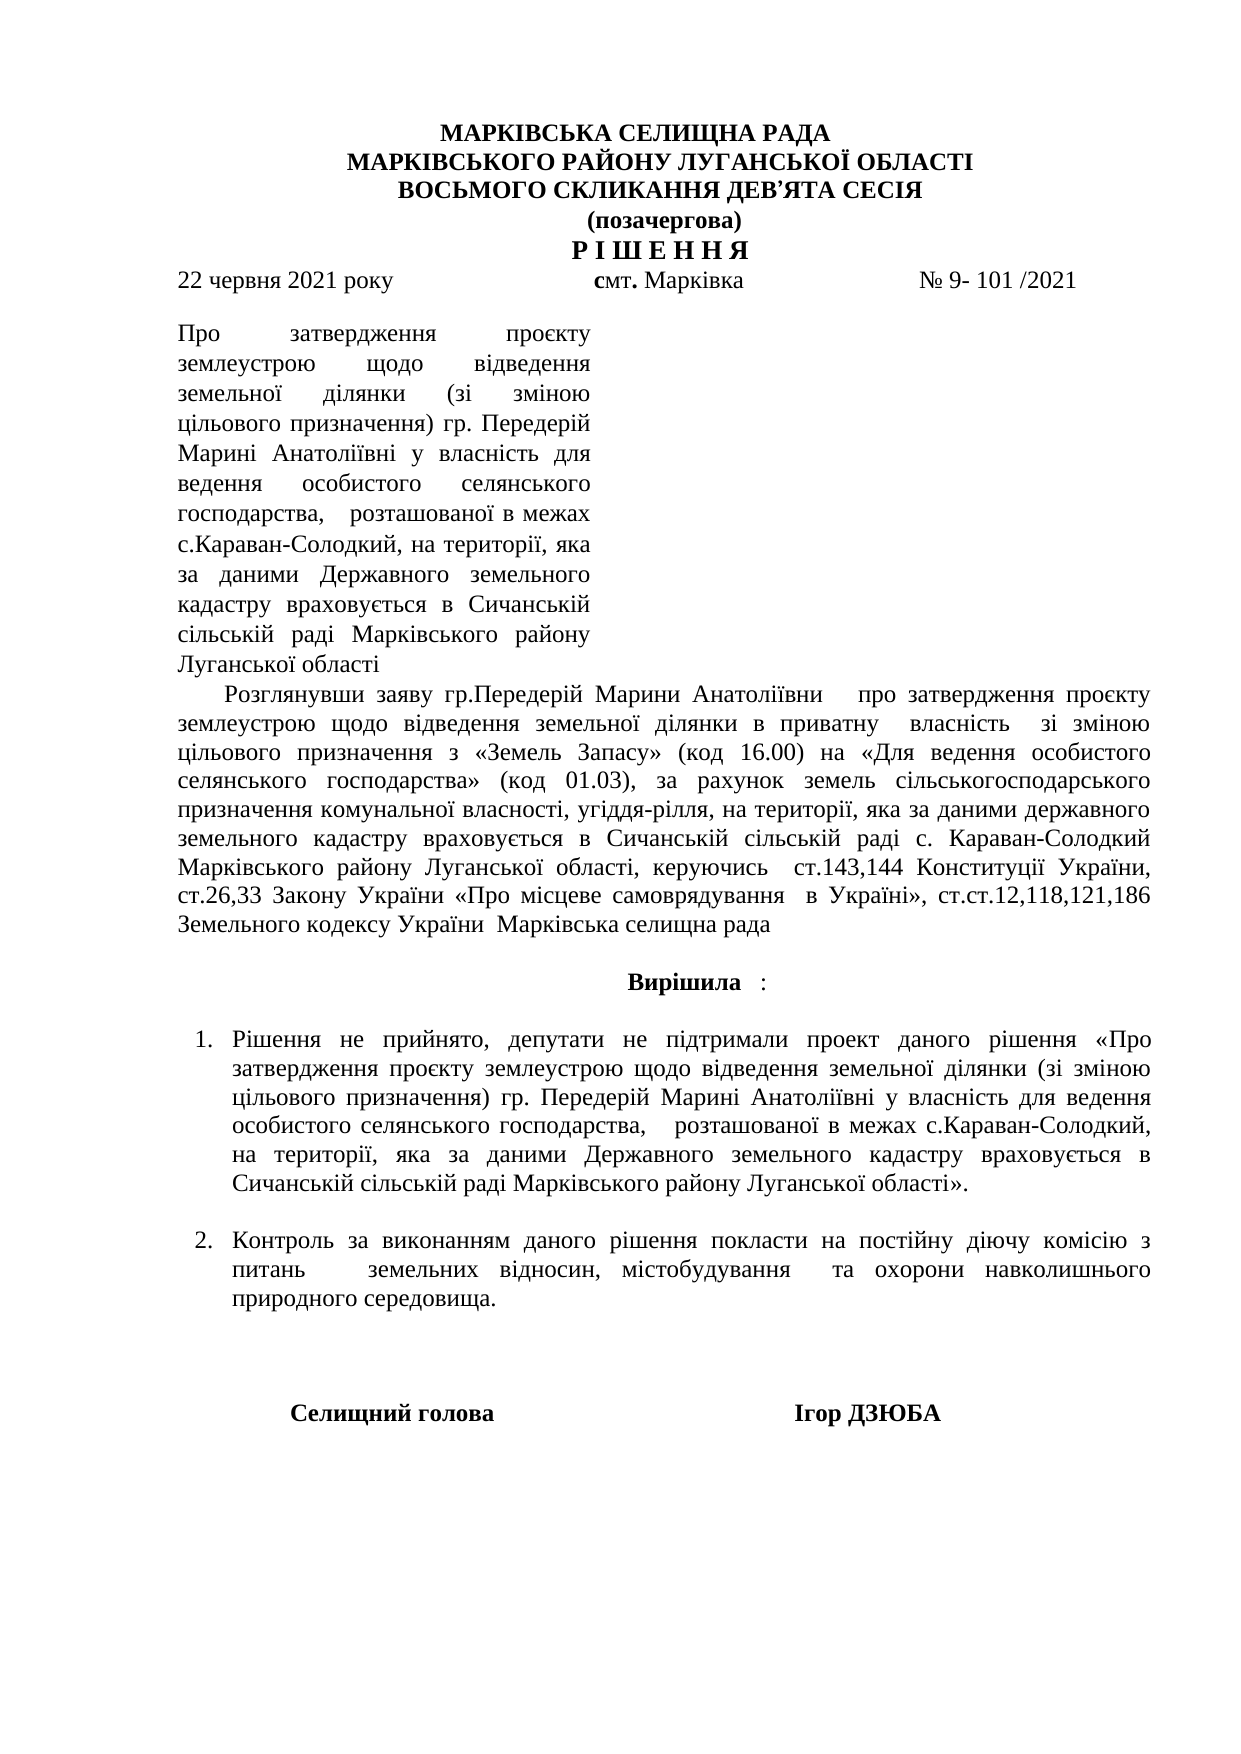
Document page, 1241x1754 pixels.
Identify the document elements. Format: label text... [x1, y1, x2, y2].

subtitle МАРКІВСЬКОГО РАЙОНУ ЛУГАНСЬКОЇ ОБЛАСТІ [177, 147, 1143, 176]
text МАРКІВСЬКА СЕЛИЩНА РАДА [177, 118, 1152, 147]
table_header Про затвердження проєкту землеустрою щодо відведення земельної ділянки (зі зміною цільового призначення) гр. Передерій Марині Анатоліївні у власність для ведення особистого селянського господарства, розташованої в межах с.Караван-Солодкий, на території, яка за даними Державного земельного кадастру враховується в Сичанській сільській раді Марківського району Луганської області [166, 318, 788, 679]
list Рішення не прийнято, депутати не підтримали проект даного рішення «Про затвердження проєкту землеустрою щодо відведення земельної ділянки (зі зміною цільового призначення) гр. Передерій Марині Анатоліївні у власність для ведення особистого селянського господарства, розташованої в межах с.Караван-Солодкий, на території, яка за даними Державного земельного кадастру враховується в Сичанській сільській раді Марківського району Луганської області». [194, 1024, 1152, 1197]
text ВОСЬМОГО СКЛИКАННЯ ДЕВ’ЯТА СЕСІЯ [177, 176, 1143, 205]
text (позачергова) [177, 205, 1152, 234]
list Контроль за виконанням даного рішення покласти на постійну діючу комісію з питань земельних відносин, містобудування та охорони навколишнього природного середовища. [194, 1225, 1152, 1312]
text Р І Ш Е Н Н Я [177, 234, 1143, 265]
text Вирішила : [177, 967, 1152, 995]
text 22 червня 2021 року смт. Марківка № 9- 101 /2021 [177, 265, 1143, 294]
text Селищний голова Ігор ДЗЮБА [177, 1398, 1152, 1427]
text Розглянувши заяву гр.Передерій Марини Анатоліївни про затвердження проєкту землеустрою щодо відведення земельної ділянки в приватну власність зі зміною цільового призначення з «Земель Запасу» (код 16.00) на «Для ведення особистого селянського господарства» (код 01.03), за рахунок земель сільськогосподарського призначення комунальної власності, угіддя-рілля, на території, яка за даними державного земельного кадастру враховується в Сичанській сільській раді с. Караван-Солодкий Марківського району Луганської області, керуючись ст.143,144 Конституції України, ст.26,33 Закону України «Про місцеве самоврядування в Україні», ст.ст.12,118,121,186 Земельного кодексу України Марківська селищна рада [177, 679, 1152, 938]
